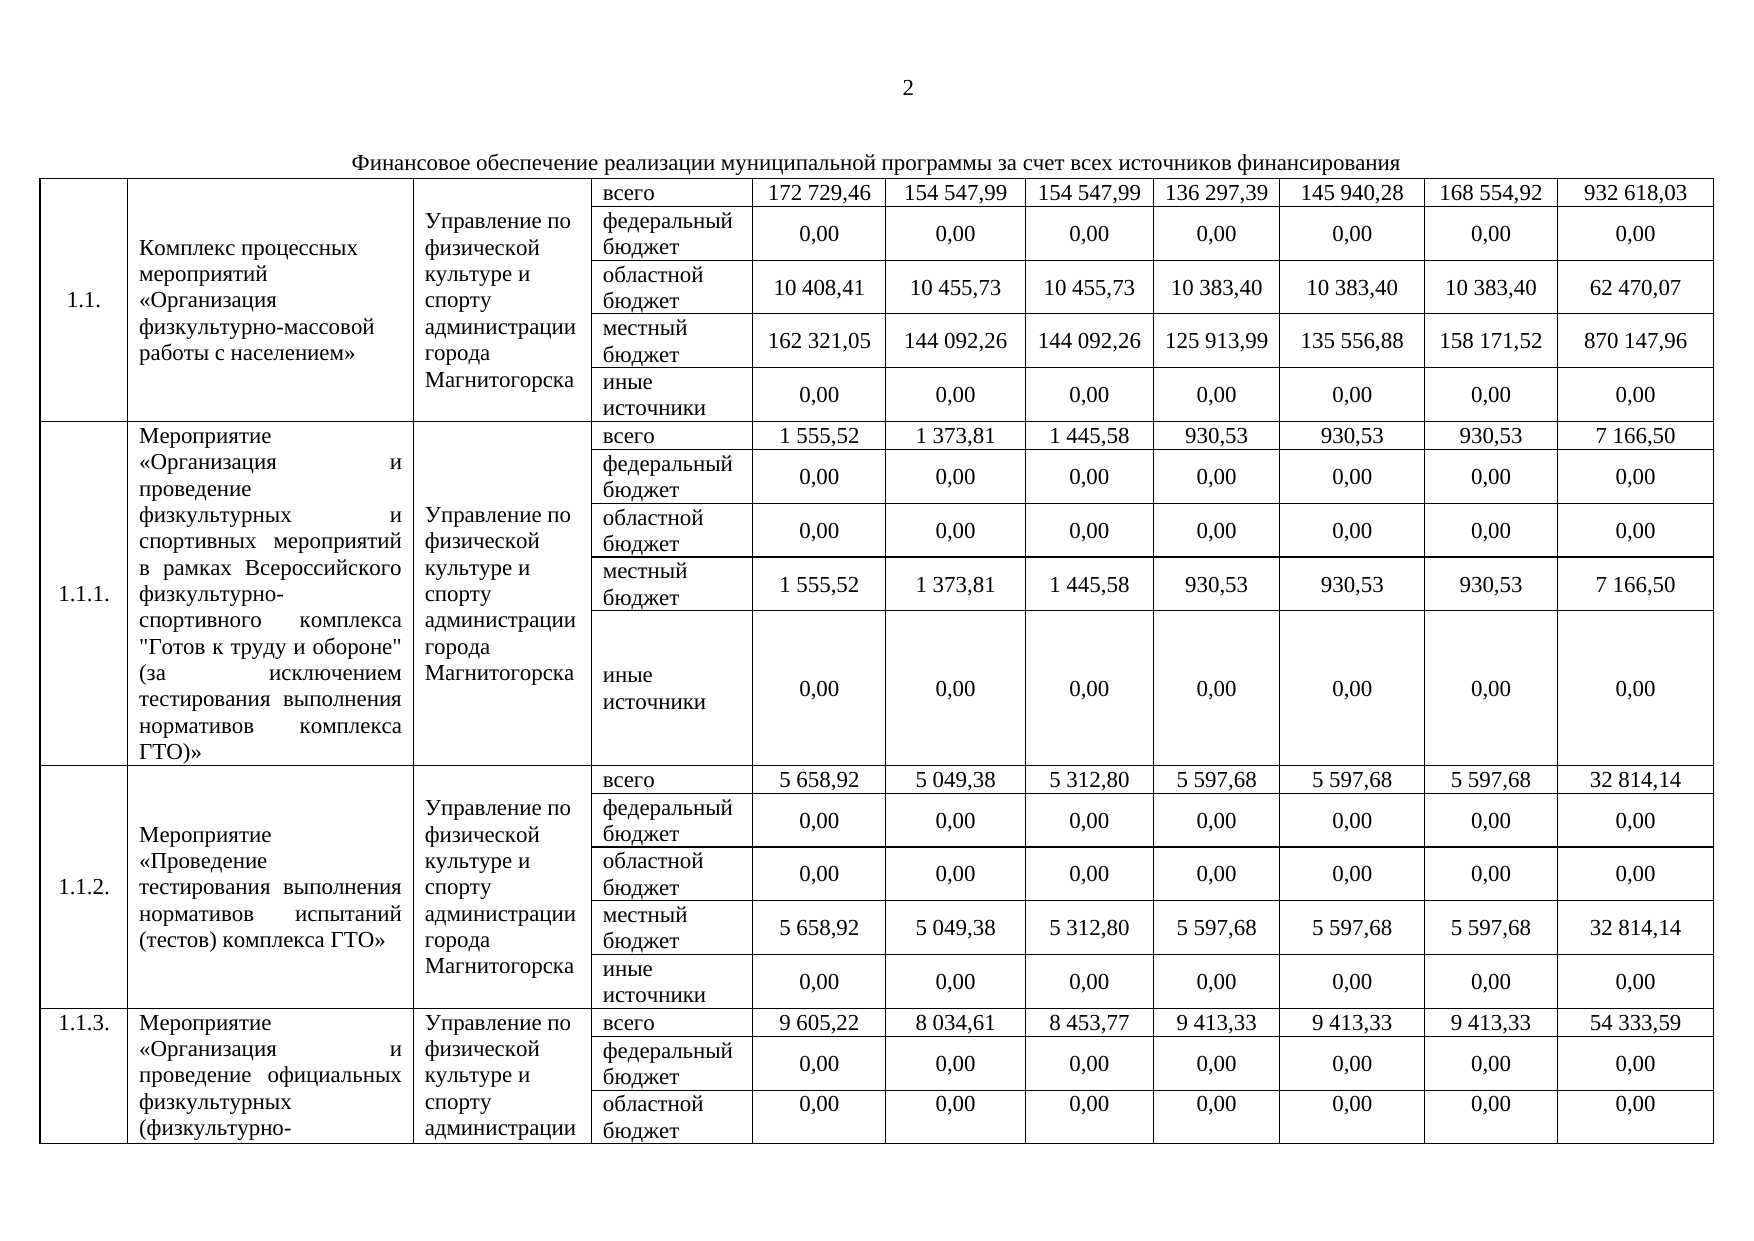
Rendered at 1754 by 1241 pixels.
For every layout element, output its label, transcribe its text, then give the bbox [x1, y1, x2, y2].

table_cell 158 171,52 [1425, 314, 1557, 367]
table_cell 10 408,41 [753, 261, 885, 313]
table_cell 0,00 [1425, 848, 1557, 900]
table_cell 0,00 [1558, 1091, 1713, 1143]
table_cell 0,00 [1425, 450, 1557, 503]
table_cell 0,00 [1154, 1091, 1279, 1143]
table_cell 5 049,38 [886, 766, 1025, 793]
table_cell 0,00 [753, 1091, 885, 1143]
table_cell 0,00 [753, 611, 885, 764]
table_cell Комплекс процессных мероприятий «Организация физкультурно-массовой работы с населением» [128, 179, 413, 421]
table_cell 0,00 [1026, 1091, 1153, 1143]
table_cell областной бюджет [592, 261, 752, 313]
table_cell 930,53 [1154, 422, 1279, 449]
table_cell 5 658,92 [753, 766, 885, 793]
table_cell федеральный бюджет [592, 794, 752, 846]
table_cell местный бюджет [592, 901, 752, 954]
table_cell 32 814,14 [1558, 766, 1713, 793]
table_cell 0,00 [886, 1091, 1025, 1143]
table_cell 0,00 [753, 794, 885, 846]
table_cell 0,00 [1154, 1037, 1279, 1089]
table_cell 0,00 [753, 368, 885, 421]
table_cell 0,00 [1280, 450, 1424, 503]
table_cell Мероприятие «Организация и проведение физкультурных и спортивных мероприятий в рамках Всероссийского физкультурно-спортивного комплекса "Готов к труду и обороне" (за исключением тестирования выполнения нормативов комплекса ГТО)» [128, 422, 413, 764]
table_cell 1 555,52 [753, 558, 885, 610]
table_cell 0,00 [1425, 794, 1557, 846]
table_cell всего [592, 422, 752, 449]
table_cell 54 333,59 [1558, 1009, 1713, 1036]
table_cell 930,53 [1425, 558, 1557, 610]
table_cell 144 092,26 [886, 314, 1025, 367]
table_cell 0,00 [886, 611, 1025, 764]
table_cell 0,00 [753, 955, 885, 1008]
table_cell 5 049,38 [886, 901, 1025, 954]
table_cell 1 373,81 [886, 558, 1025, 610]
table_cell 5 312,80 [1026, 901, 1153, 954]
table_cell 0,00 [1280, 368, 1424, 421]
table_cell 145 940,28 [1280, 179, 1424, 206]
table_cell 10 455,73 [886, 261, 1025, 313]
table_cell 0,00 [1026, 368, 1153, 421]
table_cell 0,00 [886, 1037, 1025, 1089]
table_cell 0,00 [1425, 368, 1557, 421]
table_cell 1 445,58 [1026, 558, 1153, 610]
table_cell 10 455,73 [1026, 261, 1153, 313]
table_cell Управление по физической культуре и спорту администрации города Магнитогорска [414, 422, 591, 764]
table_cell 0,00 [1154, 848, 1279, 900]
table_cell 1 445,58 [1026, 422, 1153, 449]
table_cell 0,00 [886, 207, 1025, 259]
table_cell 0,00 [1280, 1037, 1424, 1089]
table_cell федеральный бюджет [592, 207, 752, 259]
table_cell 32 814,14 [1558, 901, 1713, 954]
table_cell Управление по физической культуре и спорту администрации города Магнитогорска [414, 1009, 591, 1143]
table_cell 1.1. [41, 179, 127, 421]
table_cell 930,53 [1425, 422, 1557, 449]
table_cell 5 597,68 [1280, 901, 1424, 954]
table_cell 9 413,33 [1154, 1009, 1279, 1036]
table_cell 1 555,52 [753, 422, 885, 449]
table_cell 9 413,33 [1425, 1009, 1557, 1036]
table_cell 0,00 [1026, 1037, 1153, 1089]
table_cell 5 597,68 [1425, 766, 1557, 793]
table_header Финансовое обеспечение реализации муниципальной программы за счет всех источников финансирования [40, 148, 1713, 178]
table_cell 0,00 [1154, 368, 1279, 421]
table_cell 8 453,77 [1026, 1009, 1153, 1036]
table_cell 7 166,50 [1558, 422, 1713, 449]
table_cell 0,00 [1558, 207, 1713, 259]
table_cell 0,00 [886, 504, 1025, 556]
table_cell 0,00 [1026, 611, 1153, 764]
table_cell 0,00 [1558, 611, 1713, 764]
table_cell 162 321,05 [753, 314, 885, 367]
table_cell 5 658,92 [753, 901, 885, 954]
table_cell иные источники [592, 368, 752, 421]
table_cell 136 297,39 [1154, 179, 1279, 206]
table_cell 0,00 [1425, 955, 1557, 1008]
table_cell всего [592, 766, 752, 793]
table_cell 0,00 [1026, 207, 1153, 259]
table_cell 8 034,61 [886, 1009, 1025, 1036]
table_cell 172 729,46 [753, 179, 885, 206]
table_cell 0,00 [1558, 1037, 1713, 1089]
table_cell 0,00 [753, 848, 885, 900]
table_cell областной бюджет [592, 504, 752, 556]
table_cell 870 147,96 [1558, 314, 1713, 367]
table_cell 154 547,99 [886, 179, 1025, 206]
table_cell 5 597,68 [1154, 901, 1279, 954]
table_cell 0,00 [1280, 955, 1424, 1008]
table_cell 10 383,40 [1425, 261, 1557, 313]
table_cell 0,00 [1154, 450, 1279, 503]
table_cell 0,00 [1280, 1091, 1424, 1143]
table_cell 0,00 [1425, 1037, 1557, 1089]
table_cell областной бюджет [592, 848, 752, 900]
table_cell Мероприятие «Организация и проведение официальных физкультурных (физкультурно-оздоровительных) мероприятий» [128, 1009, 413, 1143]
table_cell 1 373,81 [886, 422, 1025, 449]
table_cell 0,00 [1425, 207, 1557, 259]
table_cell Мероприятие «Проведение тестирования выполнения нормативов испытаний (тестов) комплекса ГТО» [128, 766, 413, 1008]
table_cell областной бюджет [592, 1091, 752, 1143]
table_cell 0,00 [886, 955, 1025, 1008]
table_cell 0,00 [753, 207, 885, 259]
table_cell всего [592, 1009, 752, 1036]
table_cell 930,53 [1280, 558, 1424, 610]
table_cell 0,00 [1425, 611, 1557, 764]
table_cell 9 413,33 [1280, 1009, 1424, 1036]
table_cell 9 605,22 [753, 1009, 885, 1036]
table_cell 5 597,68 [1154, 766, 1279, 793]
table_cell 7 166,50 [1558, 558, 1713, 610]
table_cell федеральный бюджет [592, 450, 752, 503]
table_cell 0,00 [1280, 794, 1424, 846]
table_cell 125 913,99 [1154, 314, 1279, 367]
table_cell 0,00 [1026, 955, 1153, 1008]
table_cell 0,00 [886, 848, 1025, 900]
table_cell 0,00 [886, 368, 1025, 421]
table_cell всего [592, 179, 752, 206]
table_cell 0,00 [1026, 848, 1153, 900]
table_cell 0,00 [1558, 848, 1713, 900]
table_cell 0,00 [1558, 504, 1713, 556]
table_cell 5 597,68 [1280, 766, 1424, 793]
table_cell 0,00 [1154, 794, 1279, 846]
table_cell 5 312,80 [1026, 766, 1153, 793]
table_cell 5 597,68 [1425, 901, 1557, 954]
table_cell 0,00 [1280, 504, 1424, 556]
table_cell иные источники [592, 611, 752, 764]
table_cell 0,00 [1154, 207, 1279, 259]
table_cell 0,00 [1280, 611, 1424, 764]
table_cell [414, 179, 591, 421]
table_cell 0,00 [1280, 207, 1424, 259]
table_cell 62 470,07 [1558, 261, 1713, 313]
table_cell 0,00 [886, 794, 1025, 846]
table_cell 1.1.3. [41, 1009, 127, 1143]
table_cell Управление по физической культуре и спорту администрации города Магнитогорска [414, 766, 591, 1008]
table_cell 1.1.2. [41, 766, 127, 1008]
table_cell федеральный бюджет [592, 1037, 752, 1089]
table_cell 930,53 [1154, 558, 1279, 610]
table_cell 0,00 [1558, 450, 1713, 503]
table_cell 0,00 [1154, 504, 1279, 556]
table_cell 0,00 [1026, 794, 1153, 846]
table_cell 0,00 [1558, 955, 1713, 1008]
table_cell 0,00 [886, 450, 1025, 503]
table_cell 932 618,03 [1558, 179, 1713, 206]
table_cell 0,00 [753, 1037, 885, 1089]
table_cell 0,00 [1280, 848, 1424, 900]
table_cell 0,00 [753, 450, 885, 503]
table_cell 1.1.1. [41, 422, 127, 764]
table_cell 0,00 [1154, 611, 1279, 764]
table_cell 0,00 [1154, 955, 1279, 1008]
table_cell 10 383,40 [1280, 261, 1424, 313]
table_cell 168 554,92 [1425, 179, 1557, 206]
table_cell 144 092,26 [1026, 314, 1153, 367]
table_cell местный бюджет [592, 314, 752, 367]
table_cell 0,00 [1026, 504, 1153, 556]
table_cell 0,00 [753, 504, 885, 556]
table_cell 0,00 [1558, 794, 1713, 846]
table_cell 0,00 [1425, 504, 1557, 556]
table_cell местный бюджет [592, 558, 752, 610]
table_cell 0,00 [1558, 368, 1713, 421]
table_cell 10 383,40 [1154, 261, 1279, 313]
table_cell 154 547,99 [1026, 179, 1153, 206]
table_cell 135 556,88 [1280, 314, 1424, 367]
table_cell иные источники [592, 955, 752, 1008]
table_cell 0,00 [1026, 450, 1153, 503]
table_cell 930,53 [1280, 422, 1424, 449]
table_cell 0,00 [1425, 1091, 1557, 1143]
